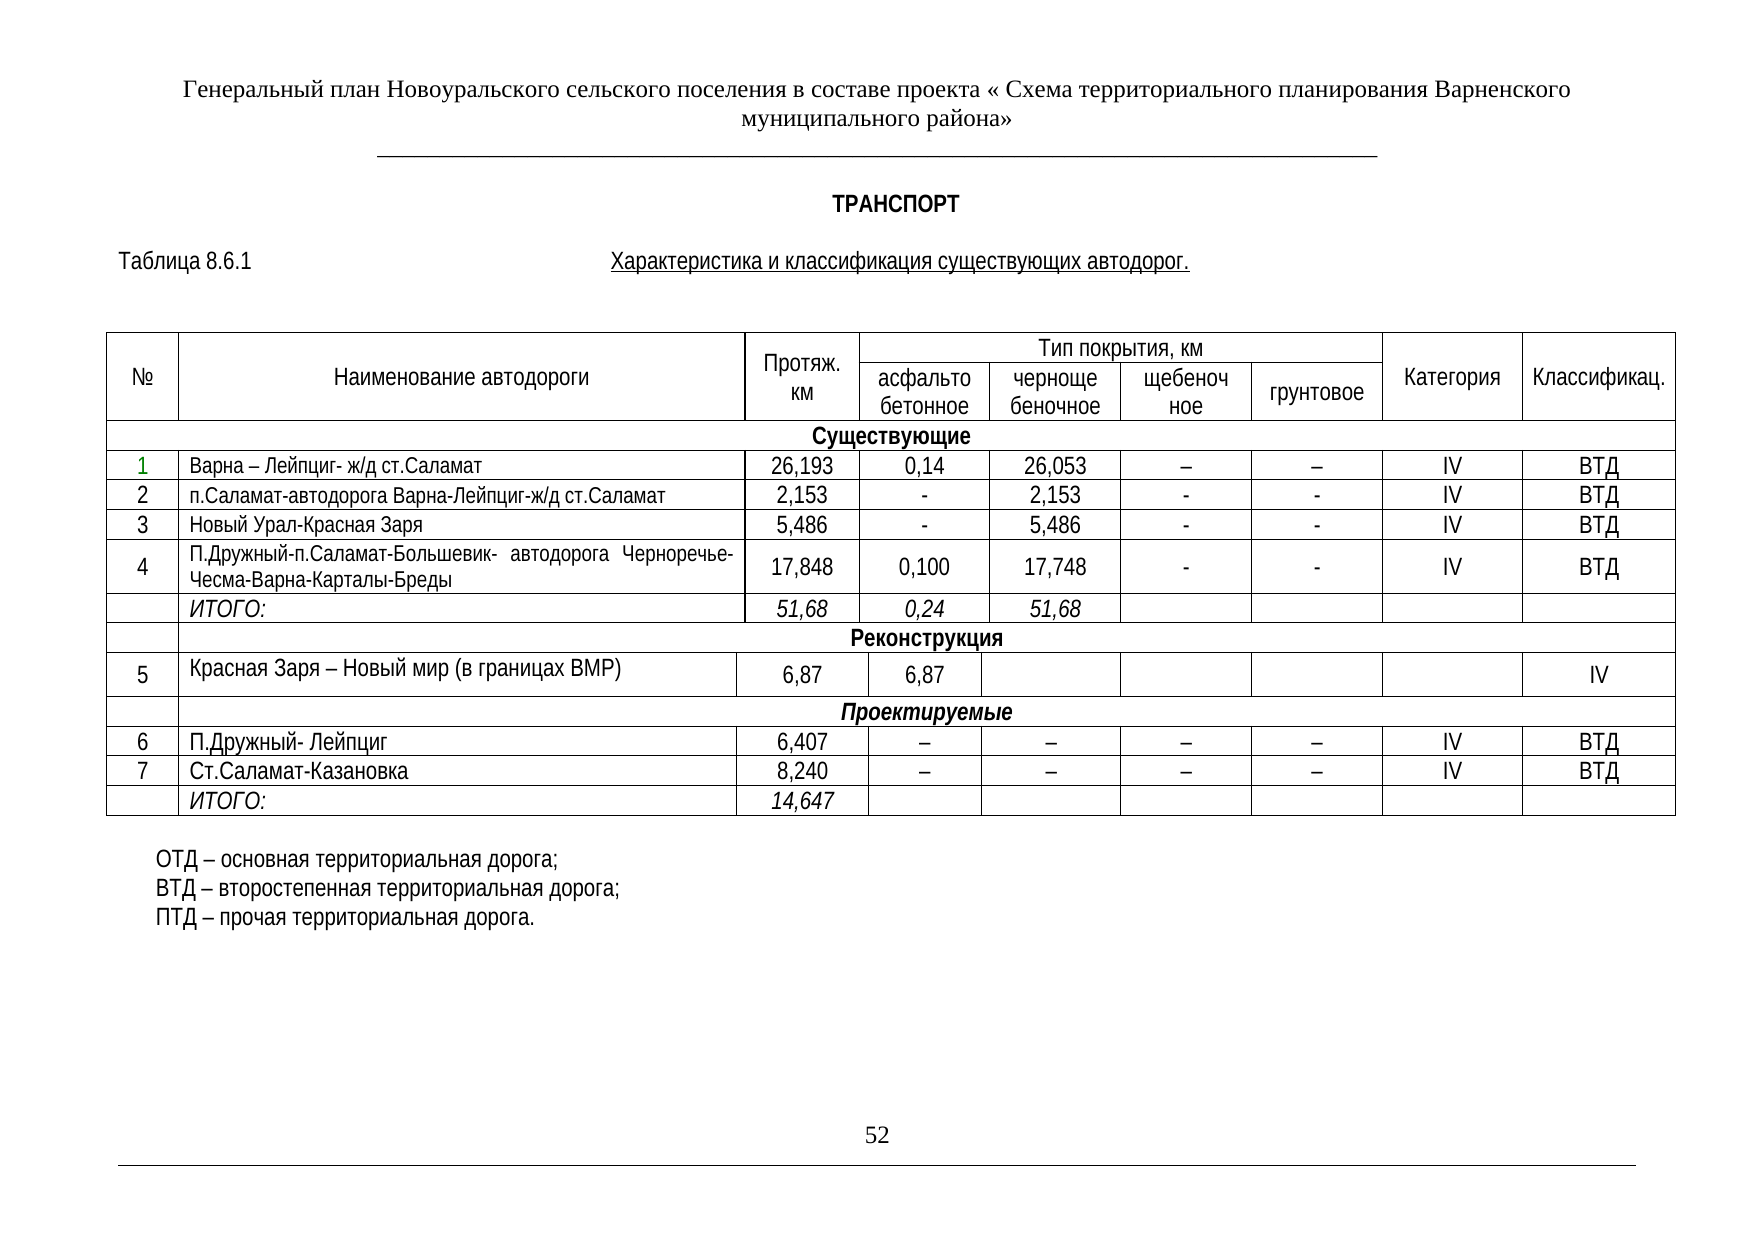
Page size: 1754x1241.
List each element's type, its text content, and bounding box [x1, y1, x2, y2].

table_cell – [1252, 451, 1382, 479]
table_cell [1383, 594, 1522, 622]
table_cell [1252, 786, 1382, 814]
table_cell IV [1383, 756, 1522, 785]
table_cell [107, 594, 178, 622]
table_cell Новый Урал-Красная Заря [179, 510, 744, 539]
table_cell – [982, 756, 1120, 785]
table_cell - [1252, 510, 1382, 539]
table_cell – [1252, 756, 1382, 785]
table_cell 7 [107, 756, 178, 785]
table_cell 6,407 [737, 727, 868, 755]
table_cell 2,153 [990, 480, 1120, 509]
table_header Протяж. км [746, 333, 859, 420]
table_header Категория [1383, 333, 1522, 420]
table_cell – [1252, 727, 1382, 755]
table_cell [107, 697, 178, 726]
table_cell 14,647 [737, 786, 868, 814]
table_cell 2,153 [746, 480, 859, 509]
table_cell IV [1383, 510, 1522, 539]
table_cell 0,100 [860, 540, 989, 592]
table_cell - [1252, 480, 1382, 509]
table_cell 5,486 [990, 510, 1120, 539]
table_cell - [1252, 540, 1382, 592]
table_cell ИТОГО: [179, 594, 744, 622]
table_cell [107, 623, 178, 652]
table_cell 51,68 [746, 594, 859, 622]
table_cell 8,240 [737, 756, 868, 785]
table_cell - [860, 480, 989, 509]
table_cell 2 [107, 480, 178, 509]
table_cell 6 [107, 727, 178, 755]
table_cell IV [1383, 480, 1522, 509]
table_cell [1121, 786, 1251, 814]
text ПТД – прочая территориальная дорога. [118, 902, 1636, 930]
text Таблица 8.6.1 Характеристика и классификация существующих автодорог. [118, 246, 1636, 275]
table_cell [869, 786, 981, 814]
table_header Наименование автодороги [179, 333, 744, 420]
table_cell 0,14 [860, 451, 989, 479]
table_cell П.Дружный- Лейпциг [179, 727, 736, 755]
table_header Классификац. [1523, 333, 1675, 420]
table_cell ВТД [1523, 756, 1675, 785]
table_cell - [1121, 540, 1251, 592]
table_cell [1121, 594, 1251, 622]
table_cell [1383, 653, 1522, 696]
table_cell [107, 786, 178, 814]
table_cell П.Дружный-п.Саламат-Большевик- автодорога Черноречье-Чесма-Варна-Карталы-Бреды [179, 540, 744, 592]
table_cell IV [1523, 653, 1675, 696]
table_cell [1252, 594, 1382, 622]
table_cell - [1121, 480, 1251, 509]
table_cell 4 [107, 540, 178, 592]
table_cell ВТД [1523, 540, 1675, 592]
text ТРАНСПОРТ [118, 189, 1636, 217]
table_header № [107, 333, 178, 420]
table_cell ВТД [1523, 451, 1675, 479]
table_cell щебеноч ное [1121, 363, 1251, 420]
table_cell ВТД [1523, 727, 1675, 755]
table_cell 5 [107, 653, 178, 696]
table_cell [982, 653, 1120, 696]
table_cell – [1121, 451, 1251, 479]
table_cell асфальто бетонное [860, 363, 989, 420]
table_cell – [1121, 727, 1251, 755]
table_cell [982, 786, 1120, 814]
table_cell Красная Заря – Новый мир (в границах ВМР) [179, 653, 736, 696]
text ОТД – основная территориальная дорога; [118, 844, 1636, 873]
table_cell 0,24 [860, 594, 989, 622]
table_cell п.Саламат-автодорога Варна-Лейпциг-ж/д ст.Саламат [179, 480, 744, 509]
table_cell 3 [107, 510, 178, 539]
table_cell грунтовое [1252, 363, 1382, 420]
table_cell [1383, 786, 1522, 814]
table_cell – [1121, 756, 1251, 785]
table_cell – [982, 727, 1120, 755]
table_cell – [869, 727, 981, 755]
table_cell ВТД [1523, 480, 1675, 509]
table_cell - [860, 510, 989, 539]
table_cell ВТД [1523, 510, 1675, 539]
table_cell ИТОГО: [179, 786, 736, 814]
table_cell Варна – Лейпциг- ж/д ст.Саламат [179, 451, 744, 479]
table_cell 26,193 [746, 451, 859, 479]
table_header Тип покрытия, км [860, 333, 1382, 362]
table_cell [1252, 653, 1382, 696]
table_cell Проектируемые [179, 697, 1675, 726]
table_cell IV [1383, 727, 1522, 755]
table_cell Ст.Саламат-Казановка [179, 756, 736, 785]
text ВТД – второстепенная территориальная дорога; [118, 873, 1636, 902]
table_cell 1 [107, 451, 178, 479]
table_cell IV [1383, 451, 1522, 479]
table_cell 17,748 [990, 540, 1120, 592]
table_cell – [869, 756, 981, 785]
table_cell 6,87 [737, 653, 868, 696]
table_cell 26,053 [990, 451, 1120, 479]
table_cell - [1121, 510, 1251, 539]
table_cell IV [1383, 540, 1522, 592]
table_cell [1523, 786, 1675, 814]
table_cell 51,68 [990, 594, 1120, 622]
table_cell 17,848 [746, 540, 859, 592]
table_cell [1121, 653, 1251, 696]
table_cell 5,486 [746, 510, 859, 539]
table_cell 6,87 [869, 653, 981, 696]
table_cell [1523, 594, 1675, 622]
table_cell черноще беночное [990, 363, 1120, 420]
table_cell Реконструкция [179, 623, 1675, 652]
table_cell Существующие [107, 421, 1675, 450]
